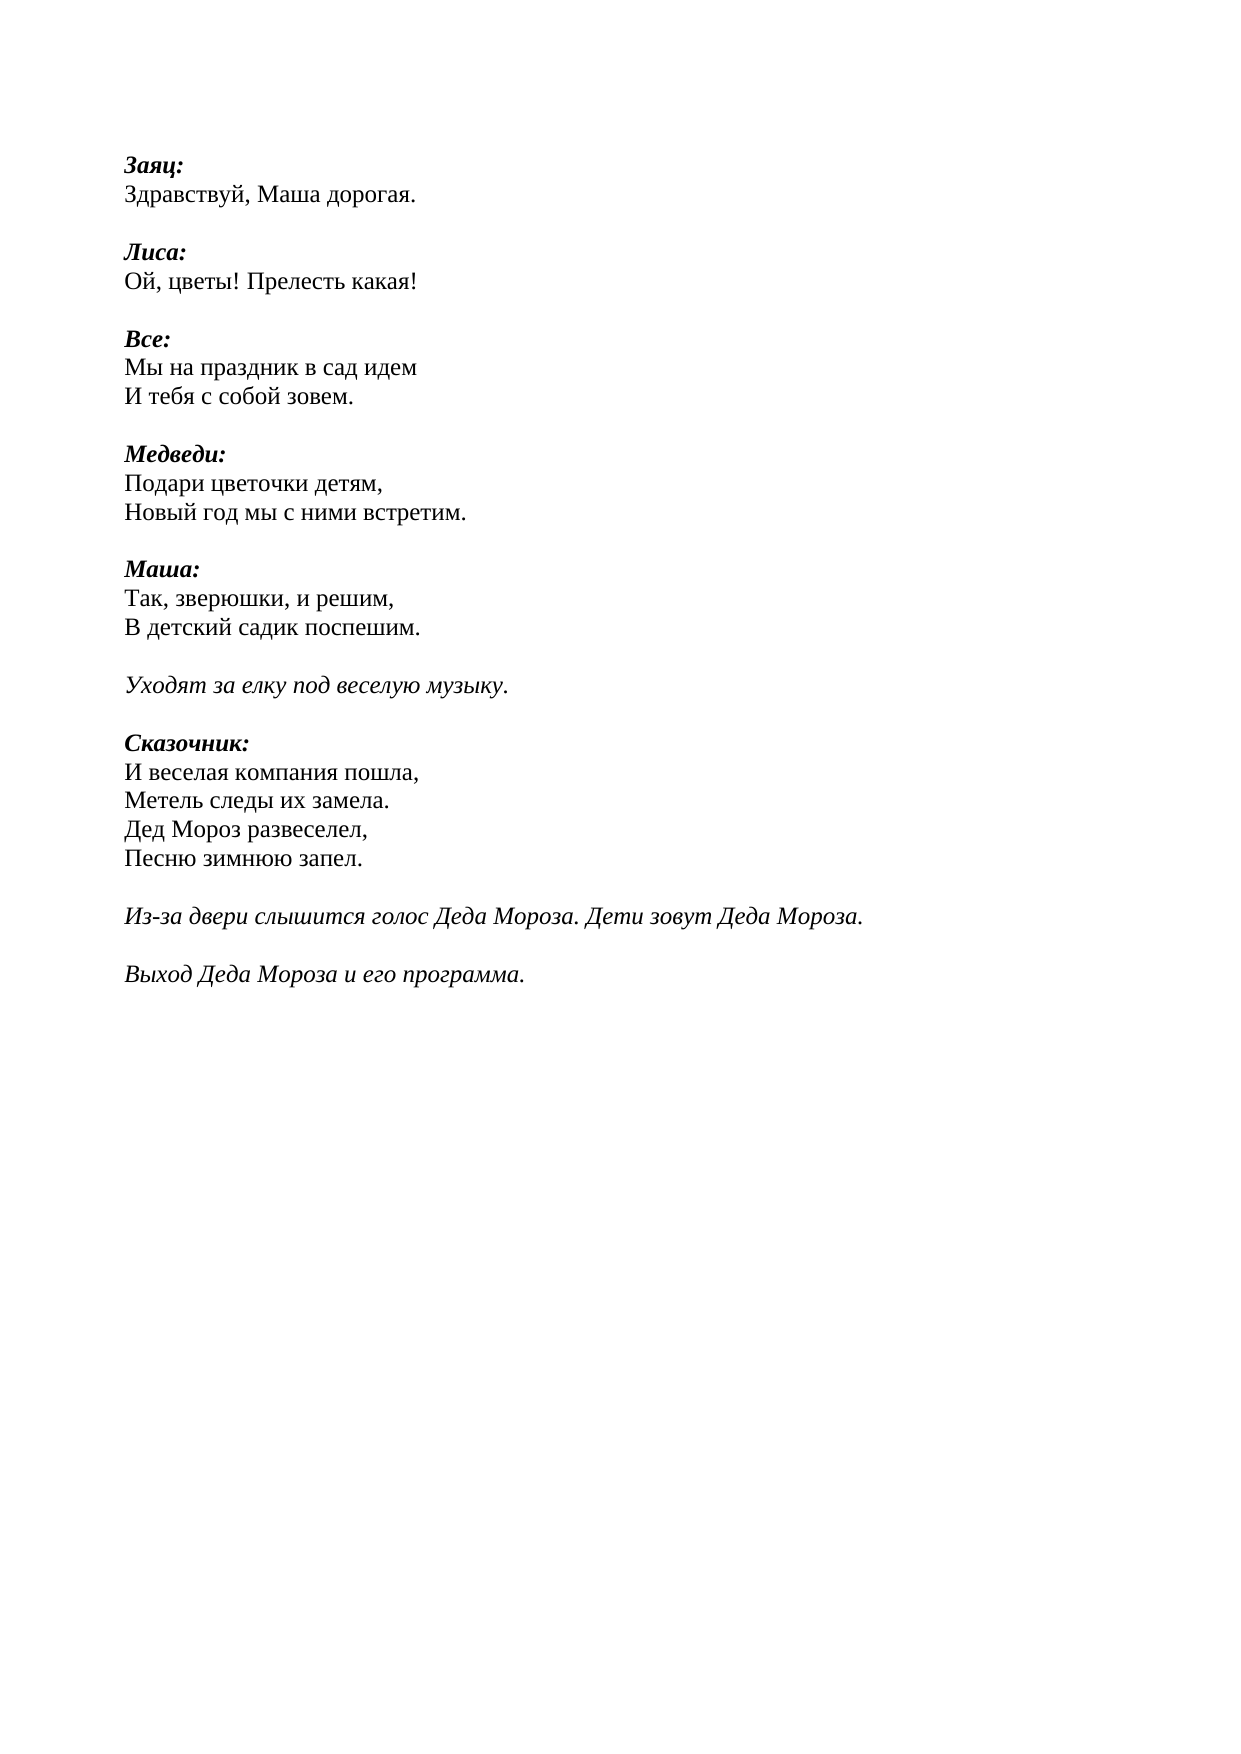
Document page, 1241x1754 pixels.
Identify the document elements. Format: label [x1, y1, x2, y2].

table_header [121, 118, 1095, 991]
